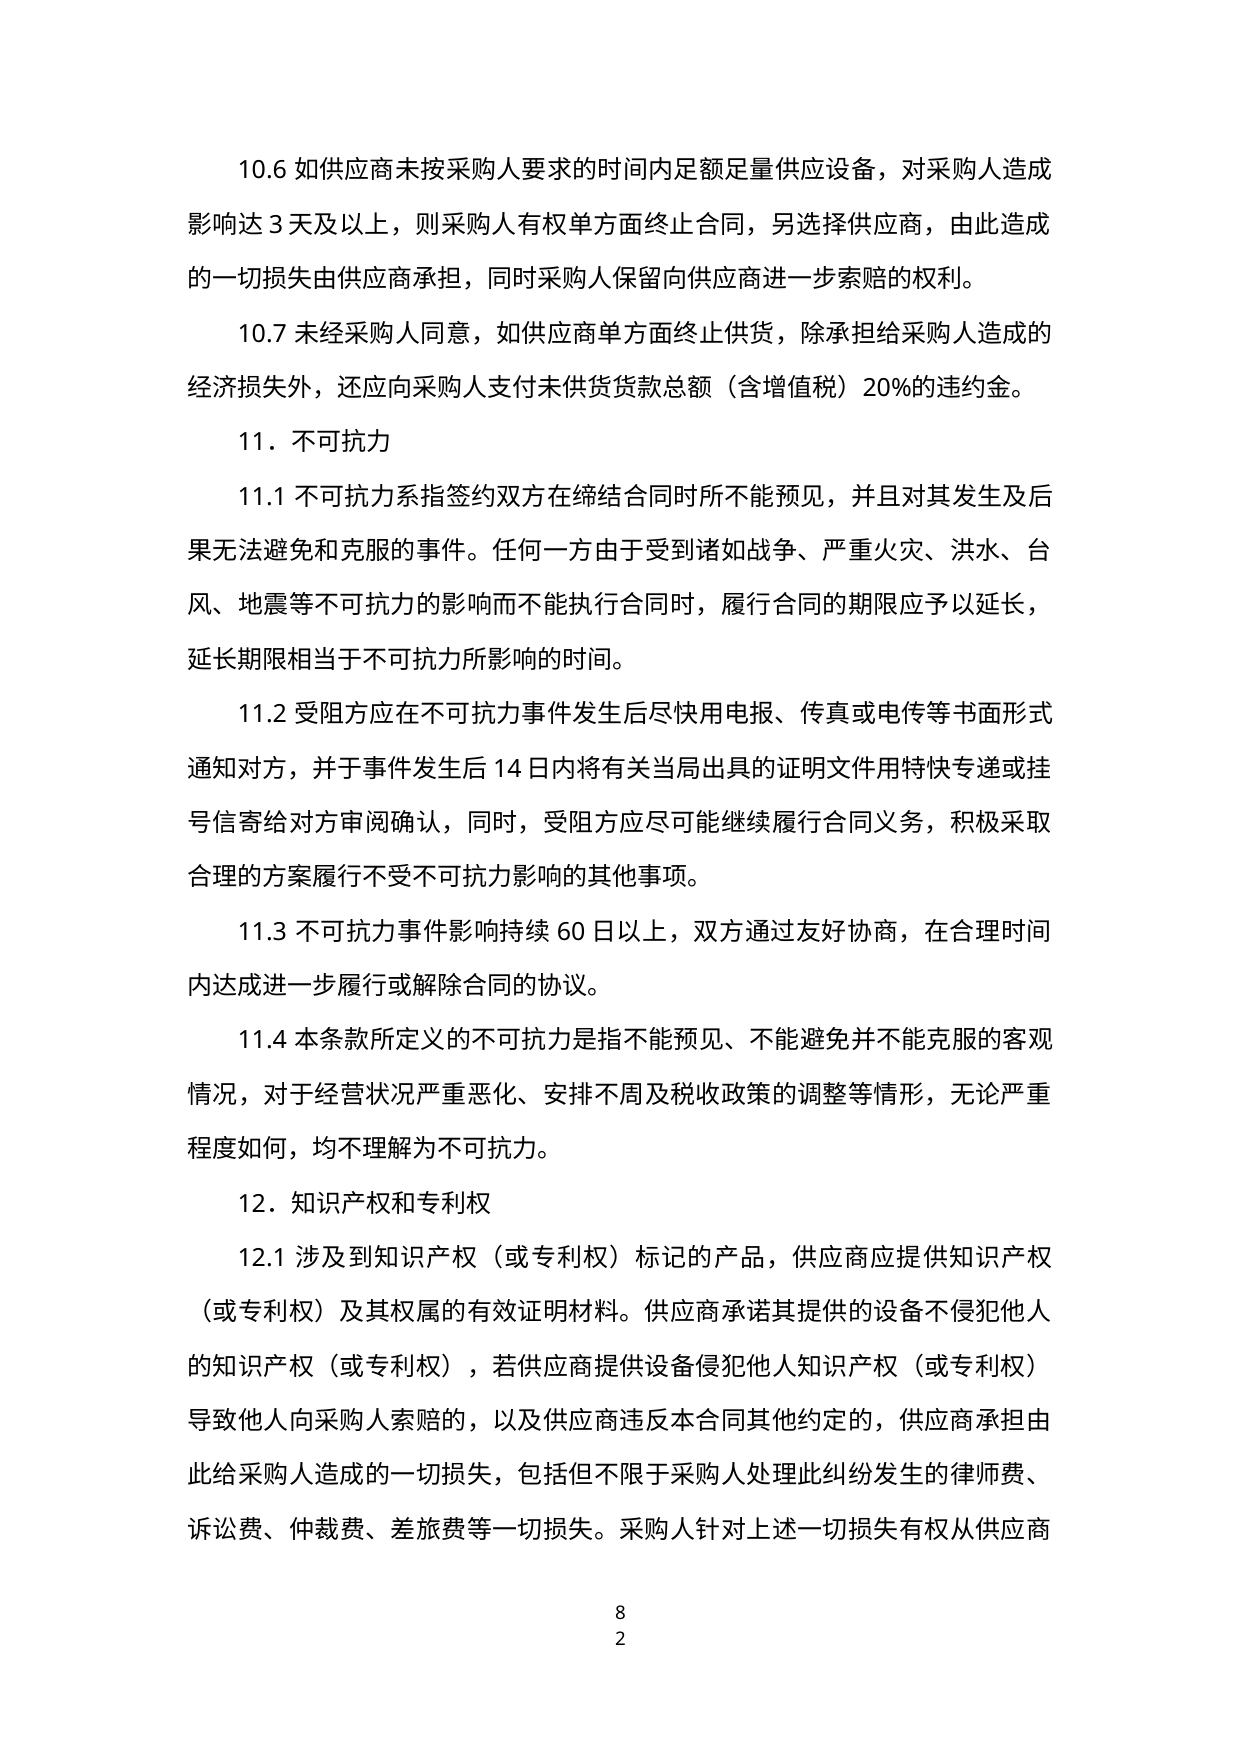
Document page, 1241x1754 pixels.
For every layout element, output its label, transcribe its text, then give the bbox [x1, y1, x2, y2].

text 11．不可抗力 [187, 422, 1053, 458]
text 11.1 不可抗力系指签约双方在缔结合同时所不能预见，并且对其发生及后果无法避免和克服的事件。任何一方由于受到诸如战争、严重火灾、洪水、台风、地震等不可抗力的影响而不能执行合同时，履行合同的期限应予以延长，延长期限相当于不可抗力所影响的时间。 [187, 476, 1053, 676]
text 12．知识产权和专利权 [187, 1183, 1053, 1219]
text 10.7 未经采购人同意，如供应商单方面终止供货，除承担给采购人造成的经济损失外，还应向采购人支付未供货货款总额（含增值税）20%的违约金。 [187, 313, 1053, 404]
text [187, 1237, 1053, 1546]
text 11.3 不可抗力事件影响持续60日以上，双方通过友好协商，在合理时间内达成进一步履行或解除合同的协议。 [187, 911, 1053, 1002]
text 11.2 受阻方应在不可抗力事件发生后尽快用电报、传真或电传等书面形式通知对方，并于事件发生后14日内将有关当局出具的证明文件用特快专递或挂号信寄给对方审阅确认，同时，受阻方应尽可能继续履行合同义务，积极采取合理的方案履行不受不可抗力影响的其他事项。 [187, 694, 1053, 893]
text 10.6 如供应商未按采购人要求的时间内足额足量供应设备，对采购人造成影响达3天及以上，则采购人有权单方面终止合同，另选择供应商，由此造成的一切损失由供应商承担，同时采购人保留向供应商进一步索赔的权利。 [187, 150, 1053, 295]
text 11.4 本条款所定义的不可抗力是指不能预见、不能避免并不能克服的客观情况，对于经营状况严重恶化、安排不周及税收政策的调整等情形，无论严重程度如何，均不理解为不可抗力。 [187, 1020, 1053, 1165]
